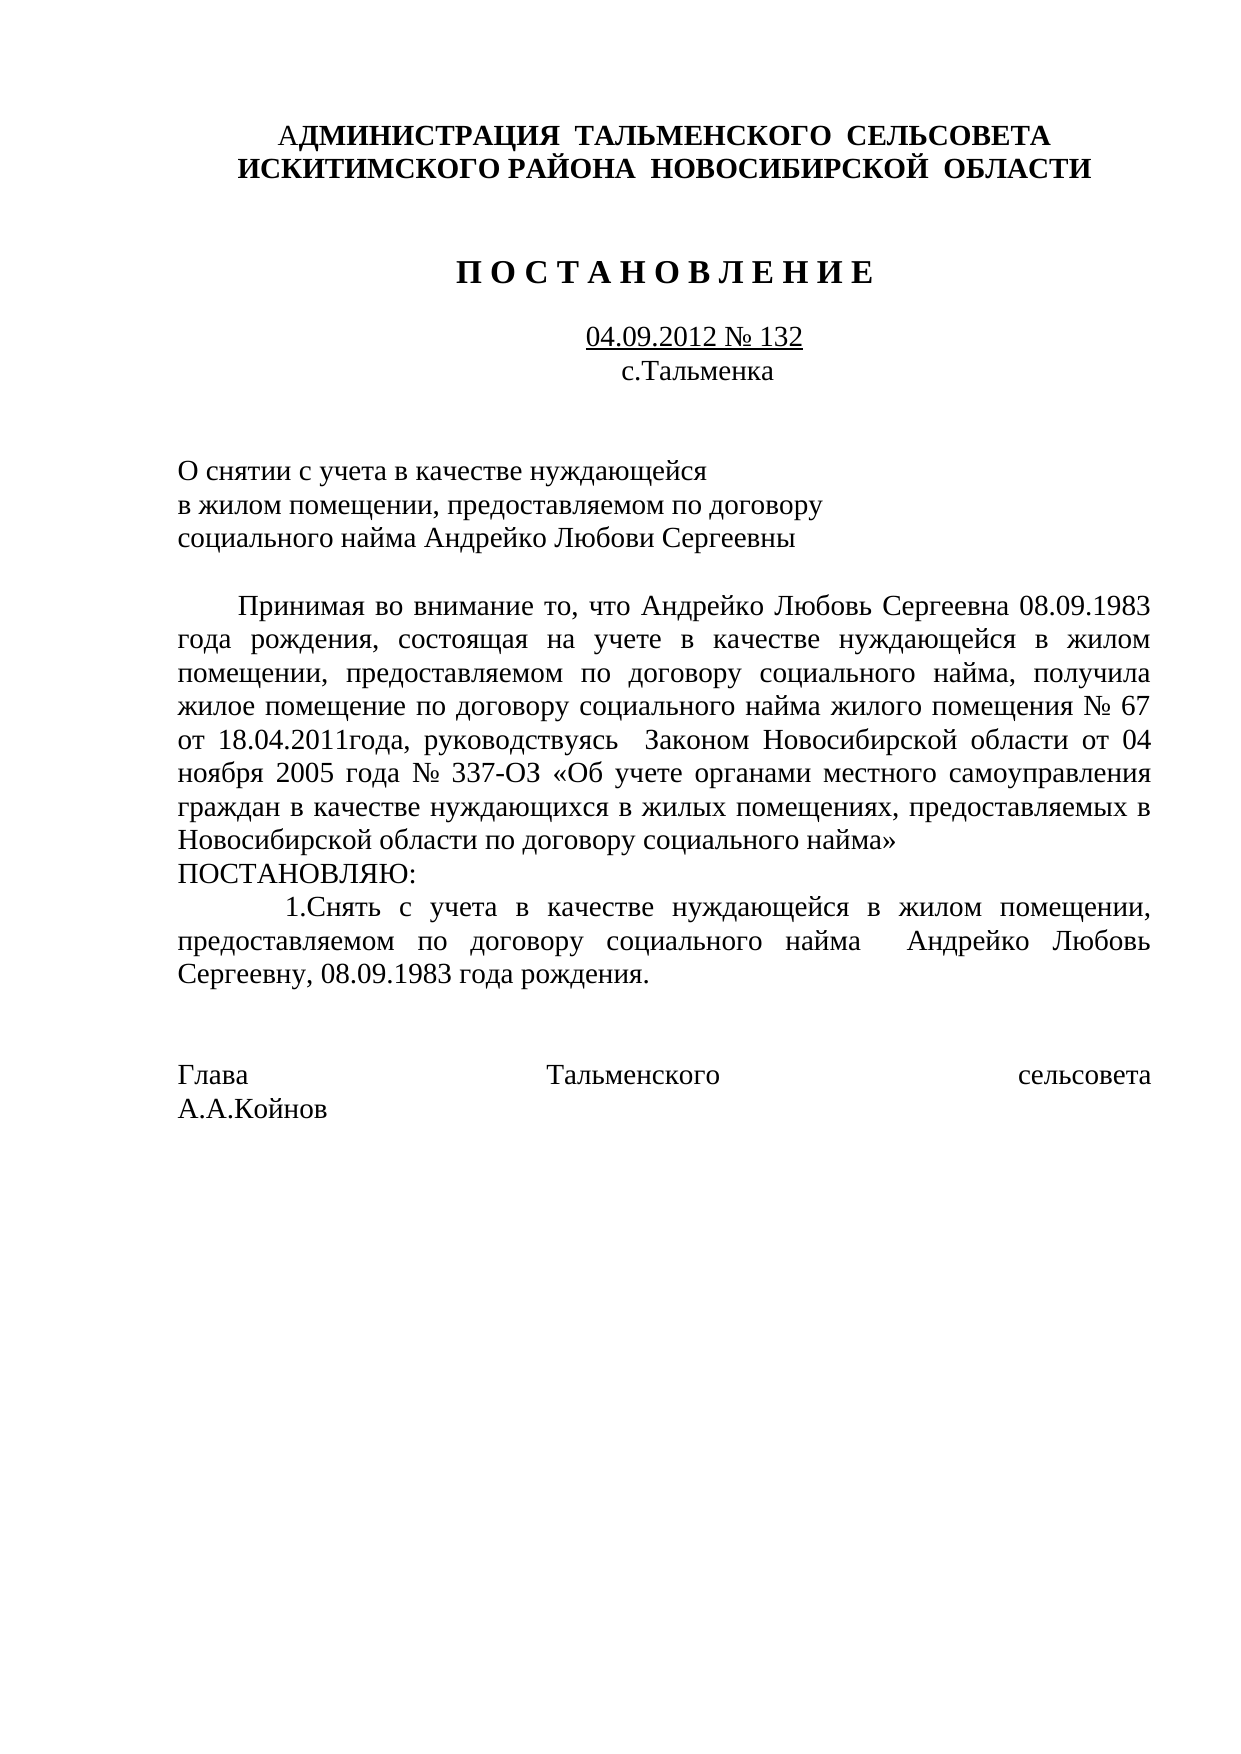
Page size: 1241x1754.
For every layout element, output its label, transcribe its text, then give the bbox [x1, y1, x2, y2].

text ПОСТАНОВЛЯЮ: [177, 856, 1152, 889]
text Глава Тальменского сельсовета А.А.Койнов [177, 1057, 1152, 1124]
text О снятии с учета в качестве нуждающейся [177, 453, 1152, 487]
text АДМИНИСТРАЦИЯ ТАЛЬМЕНСКОГО СЕЛЬСОВЕТА ИСКИТИМСКОГО РАЙОНА НОВОСИБИРСКОЙ ОБЛАСТИ [177, 118, 1152, 185]
text социального найма Андрейко Любови Сергеевны [177, 521, 1152, 554]
text Принимая во внимание то, что Андрейко Любовь Сергеевна 08.09.1983 года рождения, состоящая на учете в качестве нуждающейся в жилом помещении, предоставляемом по договору социального найма, получила жилое помещение по договору социального найма жилого помещения № 67 от 18.04.2011года, руководствуясь Законом Новосибирской области от 04 ноября 2005 года № 337-ОЗ «Об учете органами местного самоуправления граждан в качестве нуждающихся в жилых помещениях, предоставляемых в Новосибирской области по договору социального найма» [177, 588, 1152, 856]
text 04.09.2012 № 132 [177, 319, 1152, 353]
text П О С Т А Н О В Л Е Н И Е [177, 252, 1152, 291]
text с.Тальменка [177, 353, 1152, 386]
text 1.Снять с учета в качестве нуждающейся в жилом помещении, предоставляемом по договору социального найма Андрейко Любовь Сергеевну, 08.09.1983 года рождения. [177, 889, 1152, 990]
text в жилом помещении, предоставляемом по договору [177, 487, 1152, 521]
